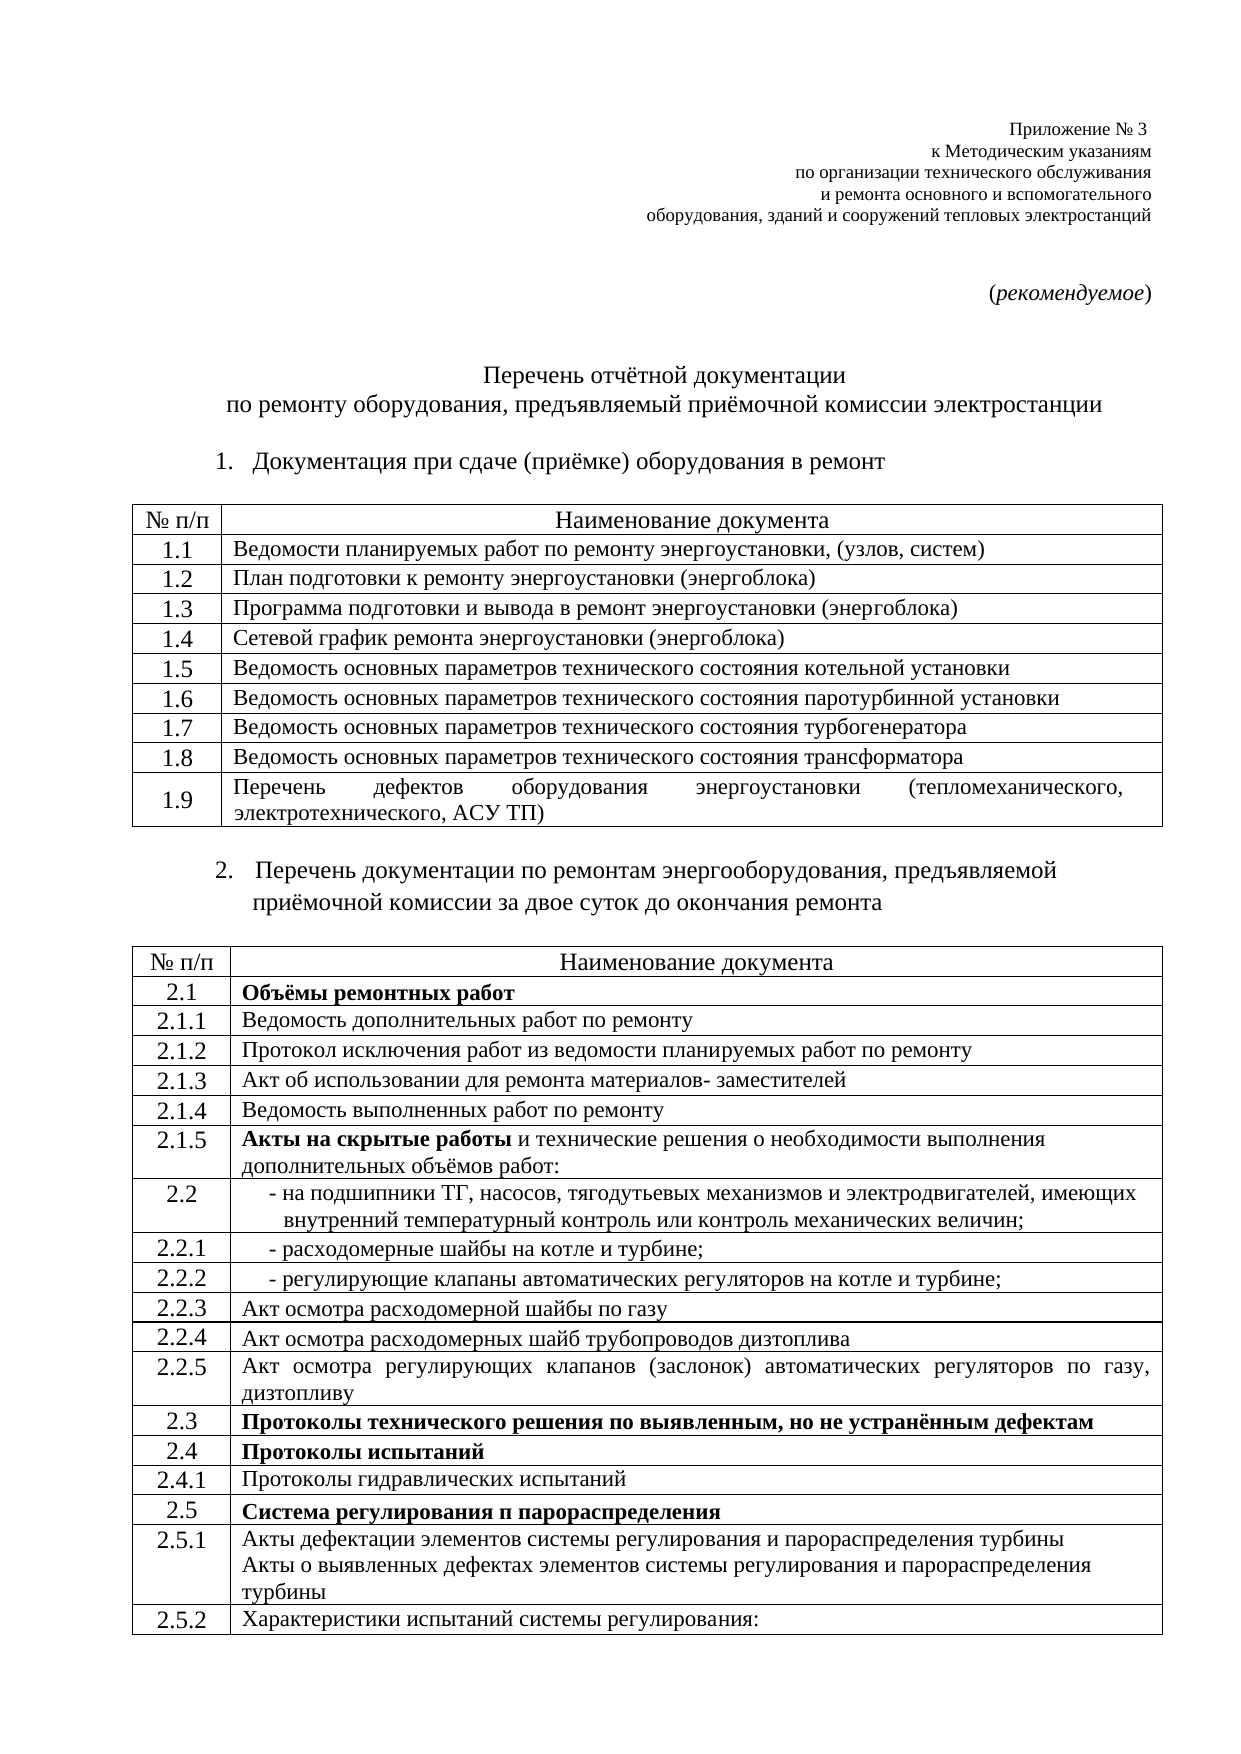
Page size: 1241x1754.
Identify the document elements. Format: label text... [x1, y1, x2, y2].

table_cell 1.7 [133, 714, 221, 742]
text по организации технического обслуживания [177, 161, 1152, 183]
list Документация при сдаче (приёмке) оборудования в ремонт [215, 446, 1152, 475]
table_cell 2.1.5 [133, 1126, 230, 1178]
table_cell Протоколы гидравлических испытаний [231, 1466, 1162, 1494]
table_cell Сетевой график ремонта энергоустановки (энергоблока) [222, 624, 1162, 653]
table_cell 1.5 [133, 654, 221, 683]
table_header Наименование документа [222, 505, 1162, 534]
table_header Наименование документа [231, 947, 1162, 976]
subtitle (рекомендуемое) [177, 279, 1152, 305]
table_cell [231, 1605, 1162, 1634]
table_cell 1.6 [133, 684, 221, 712]
text Перечень отчётной документации по ремонту оборудования, предъявляемый приёмочной комиссии электростанции [177, 360, 1152, 418]
table_cell Ведомости планируемых работ по ремонту энергоустановки, (узлов, систем) [222, 535, 1162, 563]
table_cell Ведомость основных параметров технического состояния трансформатора [222, 743, 1162, 772]
table_cell 2.2.1 [133, 1233, 230, 1262]
table_cell 1.2 [133, 565, 221, 593]
table_cell 2.1.4 [133, 1096, 230, 1124]
table_cell Программа подготовки и вывода в ремонт энергоустановки (энергоблока) [222, 594, 1162, 623]
table_cell 2.1.2 [133, 1036, 230, 1065]
table_cell Протокол исключения работ из ведомости планируемых работ по ремонту [231, 1036, 1162, 1065]
text оборудования, зданий и сооружений тепловых электростанций [177, 204, 1152, 226]
table_cell Акт осмотра расходомерной шайбы по газу [231, 1293, 1162, 1321]
table_cell 2.5.1 [133, 1525, 230, 1604]
list Перечень документации по ремонтам энергооборудования, предъявляемой приёмочной комиссии за двое суток до окончания ремонта [215, 856, 1152, 916]
table_cell Ведомость основных параметров технического состояния турбогенератора [222, 714, 1162, 742]
table_cell Акт осмотра расходомерных шайб трубопроводов дизтоплива [231, 1323, 1162, 1351]
table_cell 2.1.1 [133, 1006, 230, 1035]
table_cell 2.2.3 [133, 1293, 230, 1321]
text Приложение № 3 к Методическим указаниям [177, 118, 1152, 161]
table_cell Акты дефектации элементов системы регулирования и парораспределения турбины Акты о выявленных дефектах элементов системы регулирования и парораспределения турбины [231, 1525, 1162, 1604]
table_cell 2.4.1 [133, 1466, 230, 1494]
table_cell - регулирующие клапаны автоматических регуляторов на котле и турбине; [231, 1263, 1162, 1292]
table_cell Протоколы технического решения по выявленным, но не устранённым дефектам [231, 1406, 1162, 1435]
table_cell 1.3 [133, 594, 221, 623]
table_cell 2.2.2 [133, 1263, 230, 1292]
table_cell Протоколы испытаний [231, 1436, 1162, 1464]
table_cell Ведомость основных параметров технического состояния паротурбинной установки [222, 684, 1162, 712]
table_cell 2.2 [133, 1179, 230, 1232]
table_cell 2.1 [133, 977, 230, 1005]
table_header № п/п [133, 947, 230, 976]
table_cell Акты на скрытые работы и технические решения о необходимости выполнения дополнительных объёмов работ: [231, 1126, 1162, 1178]
table_cell 2.2.4 [133, 1323, 230, 1351]
text и ремонта основного и вспомогательного [177, 183, 1152, 204]
table_cell 2.2.5 [133, 1352, 230, 1405]
table_cell 2.5 [133, 1495, 230, 1524]
table_cell Ведомость основных параметров технического состояния котельной установки [222, 654, 1162, 683]
table_cell 1.9 [133, 773, 221, 826]
table_cell Перечень дефектов оборудования энергоустановки (тепломеханического, электротехнического, АСУ ТП) [222, 773, 1162, 826]
table_cell 1.1 [133, 535, 221, 563]
table_cell 2.1.3 [133, 1066, 230, 1095]
table_cell Система регулирования п парораспределения [231, 1495, 1162, 1524]
table_cell 1.4 [133, 624, 221, 653]
table_cell Объёмы ремонтных работ [231, 977, 1162, 1005]
table_cell Акт об использовании для ремонта материалов- заместителей [231, 1066, 1162, 1095]
table_cell 2.4 [133, 1436, 230, 1464]
table_cell Акт осмотра регулирующих клапанов (заслонок) автоматических регуляторов по газу, дизтопливу [231, 1352, 1162, 1405]
table_cell 1.8 [133, 743, 221, 772]
table_cell - расходомерные шайбы на котле и турбине; [231, 1233, 1162, 1262]
table_cell 2.5.2 [133, 1605, 230, 1634]
table_header № п/п [133, 505, 221, 534]
table_cell Ведомость дополнительных работ по ремонту [231, 1006, 1162, 1035]
table_cell План подготовки к ремонту энергоустановки (энергоблока) [222, 565, 1162, 593]
table_cell 2.3 [133, 1406, 230, 1435]
table_cell Ведомость выполненных работ по ремонту [231, 1096, 1162, 1124]
table_cell - на подшипники ТГ, насосов, тягодутьевых механизмов и электродвигателей, имеющих внутренний температурный контроль или контроль механических величин; [231, 1179, 1162, 1232]
